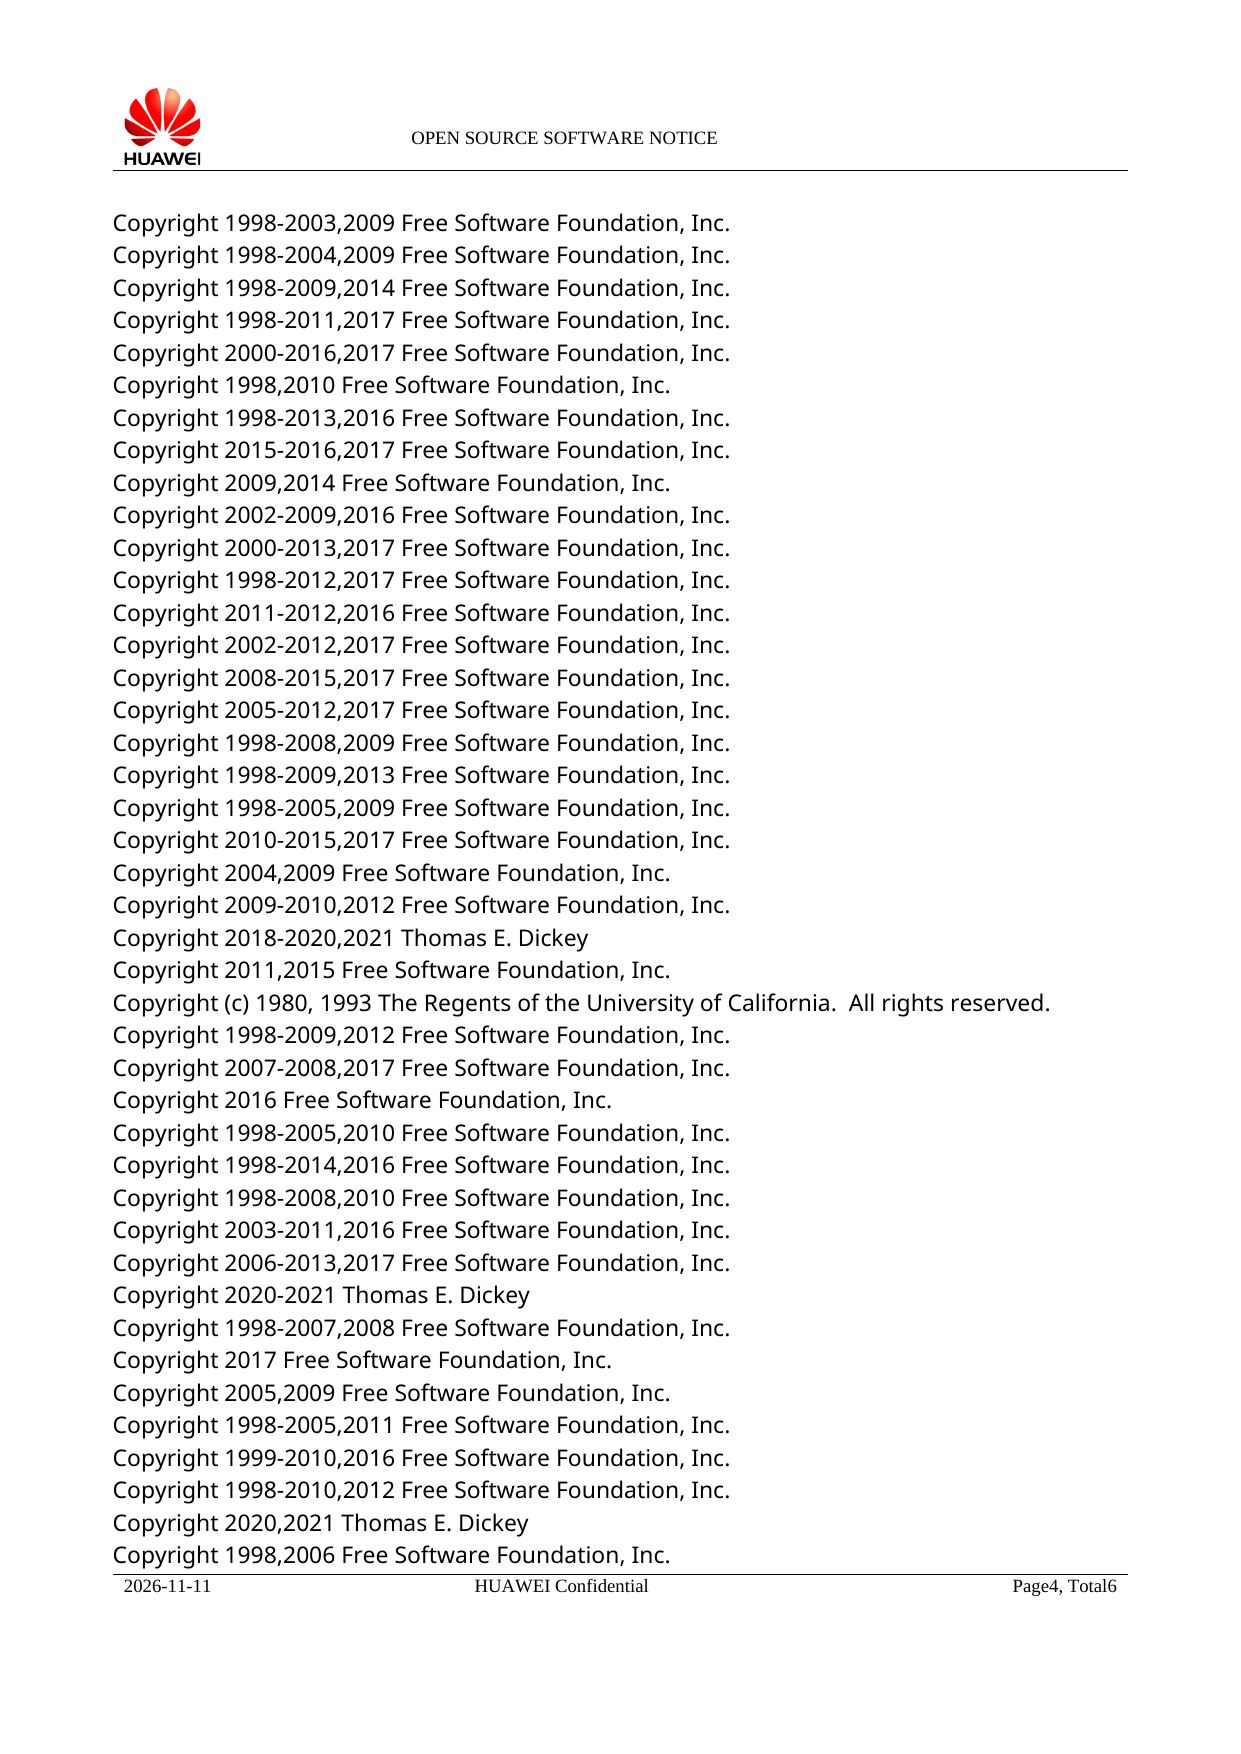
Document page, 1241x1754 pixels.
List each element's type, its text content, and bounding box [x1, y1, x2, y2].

picture [124, 88, 201, 165]
